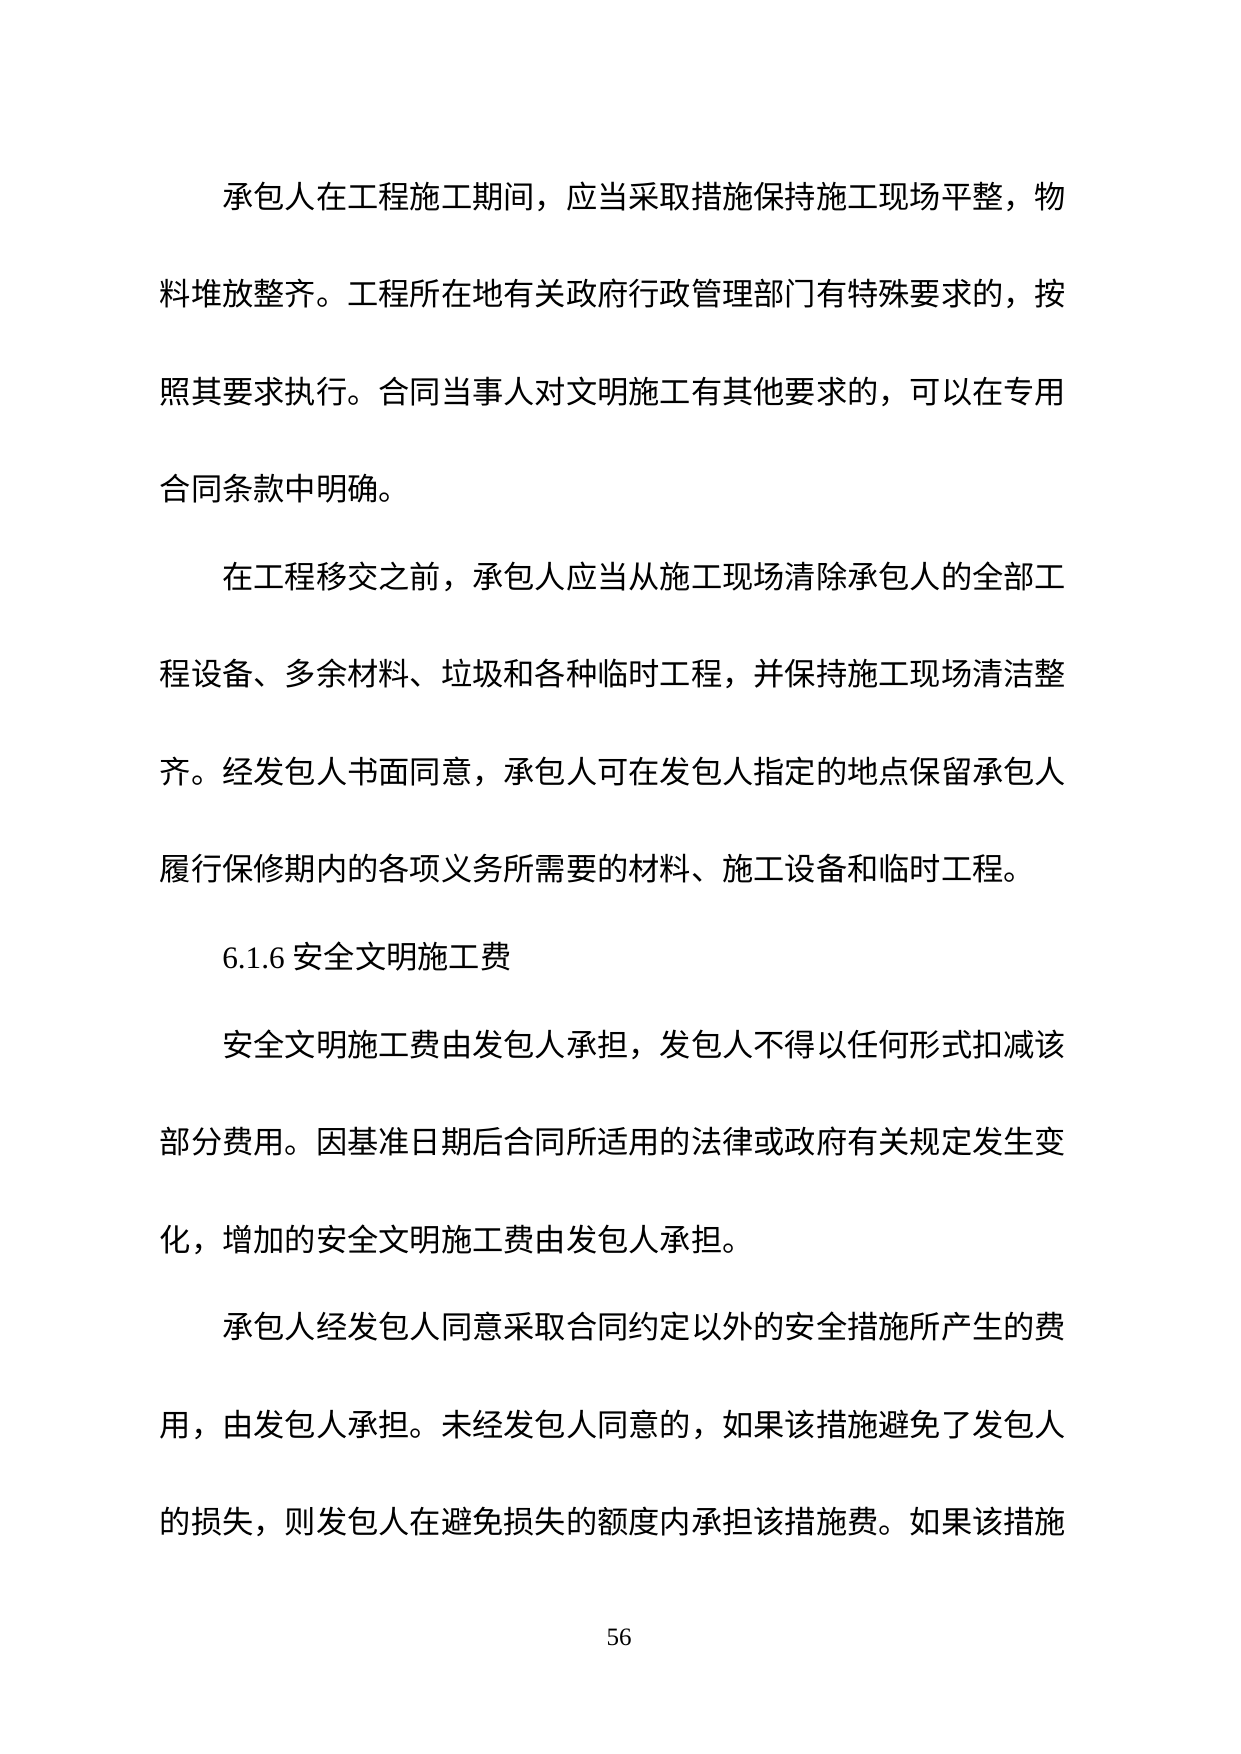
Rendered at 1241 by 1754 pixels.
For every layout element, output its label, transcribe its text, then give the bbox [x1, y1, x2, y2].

text 在工程移交之前，承包人应当从施工现场清除承包人的全部工程设备、多余材料、垃圾和各种临时工程，并保持施工现场清洁整齐。经发包人书面同意，承包人可在发包人指定的地点保留承包人履行保修期内的各项义务所需要的材料、施工设备和临时工程。 [159, 542, 1078, 899]
text 6.1.6 安全文明施工费 [159, 922, 1078, 987]
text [159, 1292, 1078, 1552]
text 承包人在工程施工期间，应当采取措施保持施工现场平整，物料堆放整齐。工程所在地有关政府行政管理部门有特殊要求的，按照其要求执行。合同当事人对文明施工有其他要求的，可以在专用合同条款中明确。 [159, 162, 1078, 519]
text 安全文明施工费由发包人承担，发包人不得以任何形式扣减该部分费用。因基准日期后合同所适用的法律或政府有关规定发生变化，增加的安全文明施工费由发包人承担。 [159, 1010, 1078, 1270]
